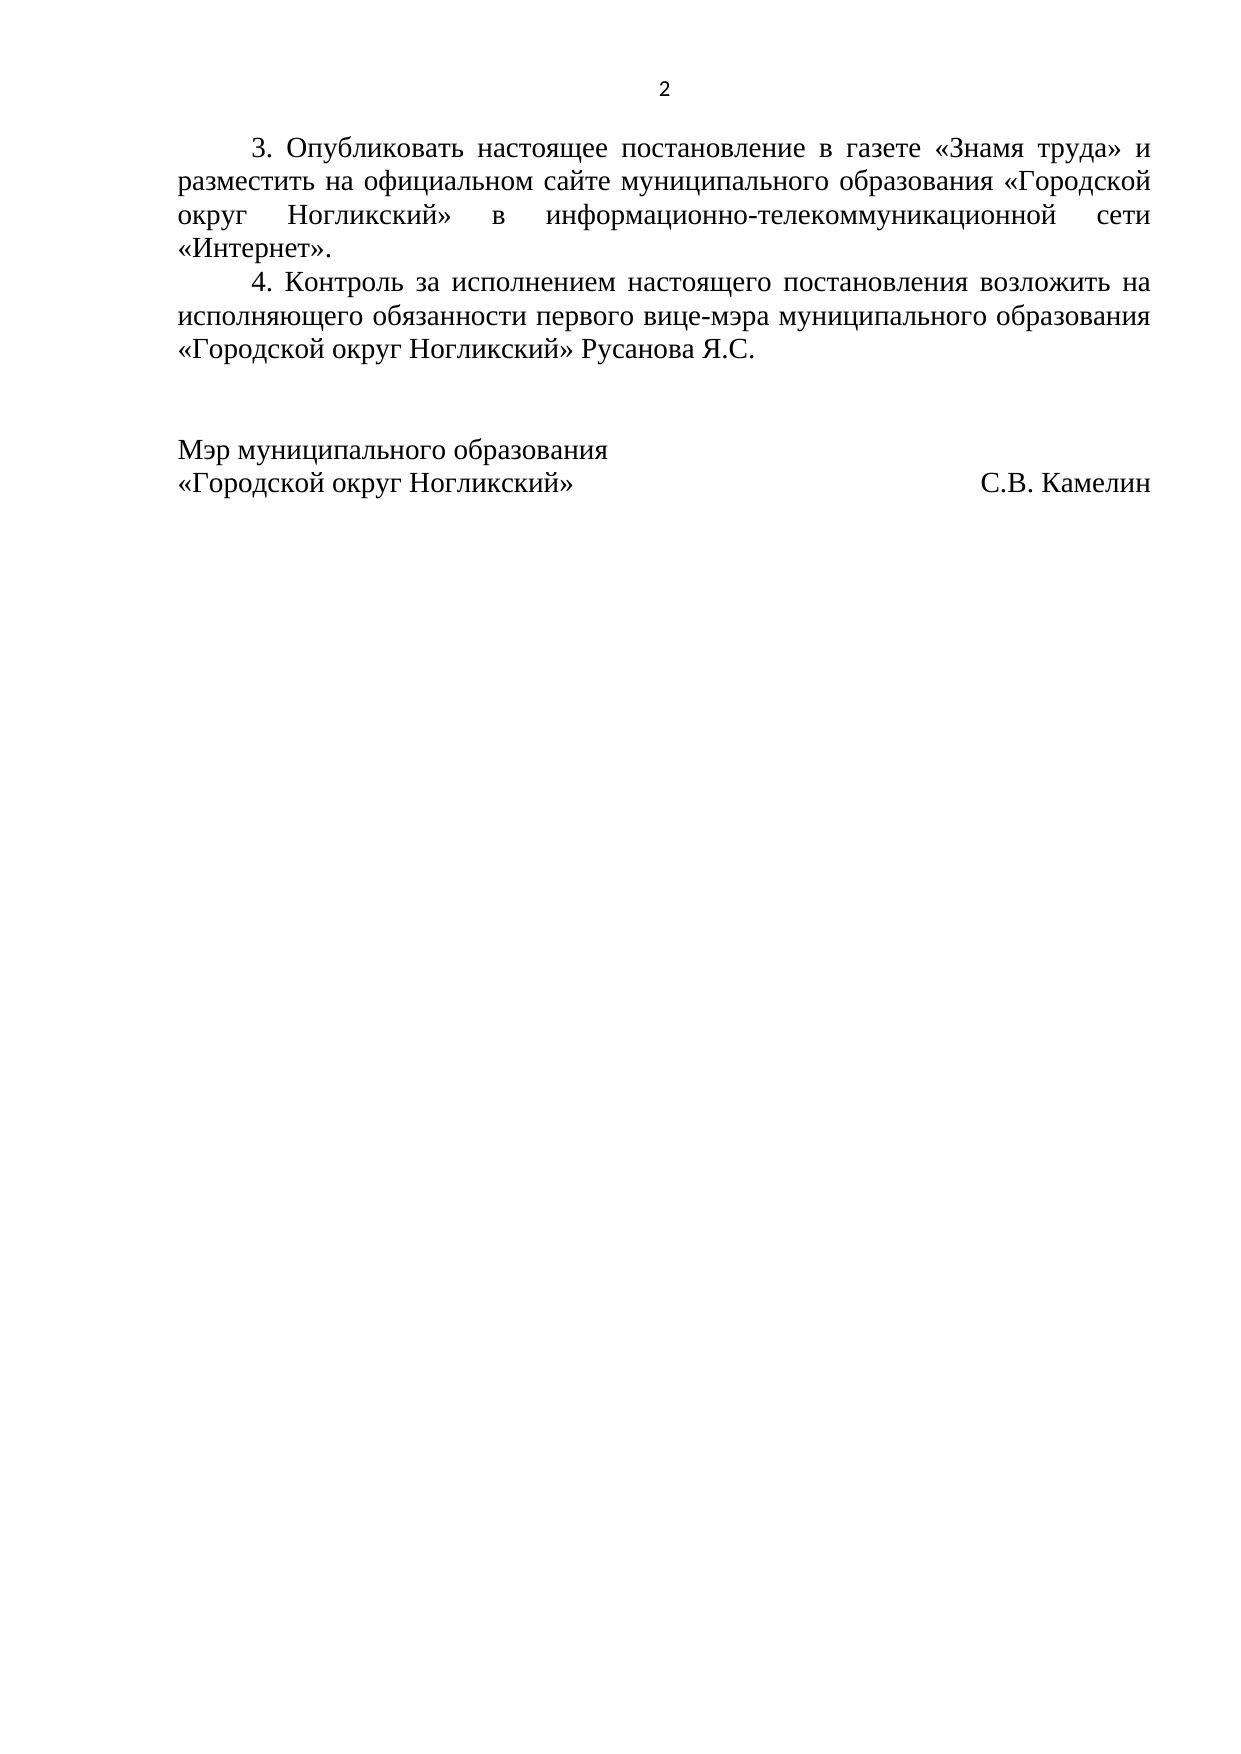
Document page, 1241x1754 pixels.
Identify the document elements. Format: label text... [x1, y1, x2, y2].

text 3. Опубликовать настоящее постановление в газете «Знамя труда» и разместить на официальном сайте муниципального образования «Городской округ Ногликский» в информационно-телекоммуникационной сети «Интернет». [177, 130, 1152, 264]
text 4. Контроль за исполнением настоящего постановления возложить на исполняющего обязанности первого вице-мэра муниципального образования «Городской округ Ногликский» Русанова Я.С. [177, 264, 1152, 365]
text «Городской округ Ногликский» С.В. Камелин [177, 465, 1152, 499]
text Мэр муниципального образования [177, 432, 1152, 465]
